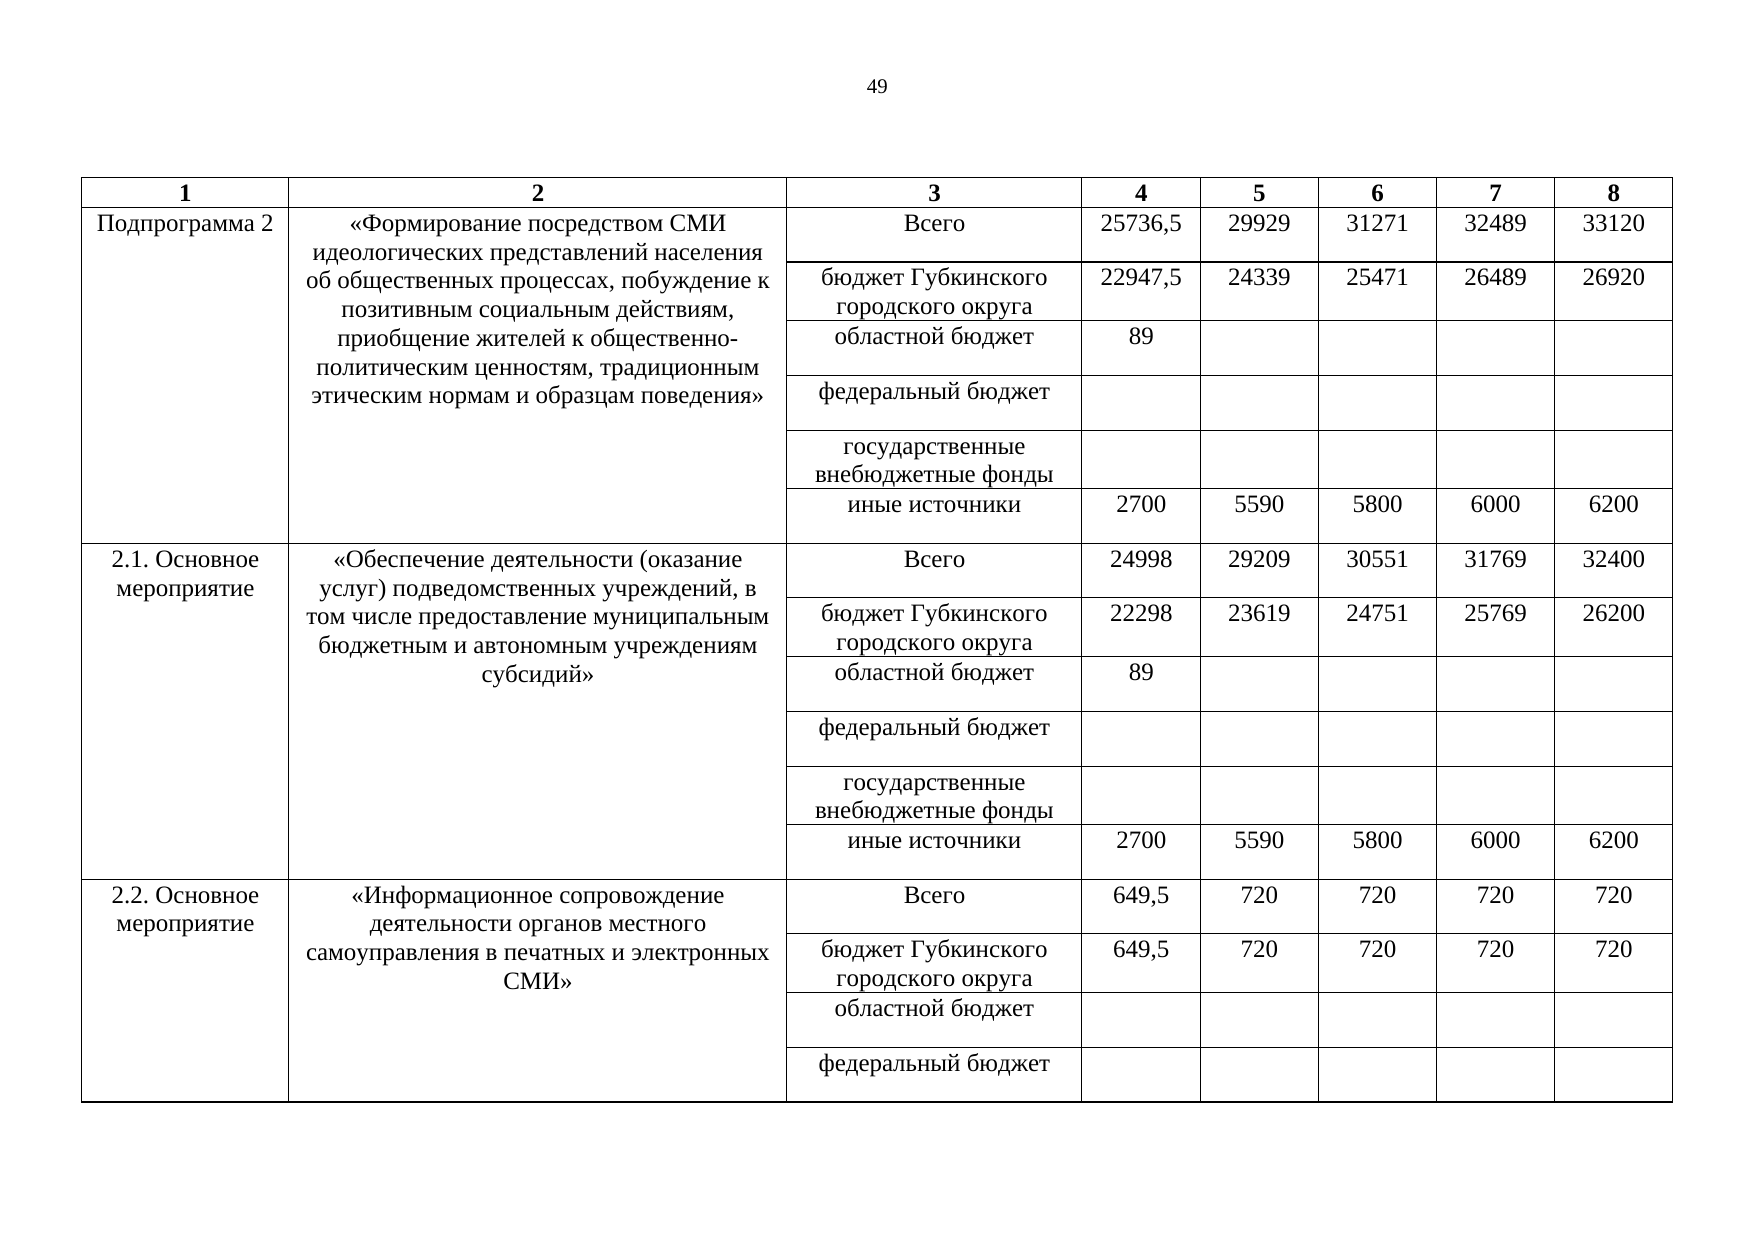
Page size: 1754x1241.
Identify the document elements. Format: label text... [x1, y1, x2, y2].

table_header 8 [1555, 178, 1672, 207]
table_cell 25769 [1437, 598, 1554, 656]
table_cell [1437, 657, 1554, 711]
table_header 7 [1437, 178, 1554, 207]
table_cell 24998 [1082, 544, 1200, 597]
table_cell [1201, 993, 1318, 1047]
table_cell [1319, 321, 1436, 375]
table_cell Подпрограмма 2 [82, 208, 288, 543]
table_cell [1437, 712, 1554, 766]
table_cell [1082, 1048, 1200, 1101]
table_cell 30551 [1319, 544, 1436, 597]
table_cell 26920 [1555, 263, 1672, 320]
table_cell [1555, 712, 1672, 766]
table_cell [1201, 712, 1318, 766]
table_cell областной бюджет [787, 321, 1081, 375]
table_cell «Обеспечение деятельности (оказание услуг) подведомственных учреждений, в том числе предоставление муниципальным бюджетным и автономным учреждениям субсидий» [289, 544, 786, 879]
table_cell «Информационное сопровождение деятельности органов местного самоуправления в печатных и электронных СМИ» [289, 880, 786, 1101]
table_cell 5800 [1319, 825, 1436, 879]
table_cell 6000 [1437, 825, 1554, 879]
table_header 4 [1082, 178, 1200, 207]
table_cell 89 [1082, 321, 1200, 375]
table_cell 24751 [1319, 598, 1436, 656]
table_cell 720 [1201, 934, 1318, 992]
table_cell [1082, 376, 1200, 430]
table_cell [1437, 993, 1554, 1047]
table_cell 2.2. Основное мероприятие [82, 880, 288, 1101]
table_cell 89 [1082, 657, 1200, 711]
table_cell [1082, 712, 1200, 766]
table_cell 5590 [1201, 825, 1318, 879]
table_cell 5800 [1319, 489, 1436, 543]
table_cell 720 [1437, 934, 1554, 992]
table_header 6 [1319, 178, 1436, 207]
table_cell 6200 [1555, 489, 1672, 543]
table_cell 720 [1437, 880, 1554, 933]
table_cell 649,5 [1082, 880, 1200, 933]
table_cell Всего [787, 544, 1081, 597]
table_cell иные источники [787, 825, 1081, 879]
table_cell 720 [1201, 880, 1318, 933]
table_cell бюджет Губкинского городского округа [787, 263, 1081, 320]
table_cell [1555, 376, 1672, 430]
table_cell федеральный бюджет [787, 376, 1081, 430]
table_cell [1555, 657, 1672, 711]
table_cell [1201, 657, 1318, 711]
table_cell 29929 [1201, 208, 1318, 261]
table_cell [1555, 1048, 1672, 1101]
table_cell [1082, 993, 1200, 1047]
table_cell [1319, 712, 1436, 766]
table_cell 26489 [1437, 263, 1554, 320]
table_header 5 [1201, 178, 1318, 207]
table_cell бюджет Губкинского городского округа [787, 934, 1081, 992]
table_header 2 [289, 178, 786, 207]
table_cell [1437, 1048, 1554, 1101]
table_cell [1437, 431, 1554, 488]
table_cell 6200 [1555, 825, 1672, 879]
table_cell [1319, 993, 1436, 1047]
table_cell [1201, 321, 1318, 375]
table_cell [1319, 431, 1436, 488]
table_cell 29209 [1201, 544, 1318, 597]
table_cell государственные внебюджетные фонды [787, 431, 1081, 488]
table_cell 32400 [1555, 544, 1672, 597]
table_cell [1082, 767, 1200, 824]
table_cell областной бюджет [787, 657, 1081, 711]
table_cell бюджет Губкинского городского округа [787, 598, 1081, 656]
table_cell 720 [1319, 880, 1436, 933]
table_cell [1201, 767, 1318, 824]
table_cell федеральный бюджет [787, 1048, 1081, 1101]
table_cell [1437, 376, 1554, 430]
table_cell [1201, 1048, 1318, 1101]
table_cell федеральный бюджет [787, 712, 1081, 766]
table_cell [1437, 321, 1554, 375]
table_cell 25471 [1319, 263, 1436, 320]
table_cell 32489 [1437, 208, 1554, 261]
table_cell [1437, 767, 1554, 824]
table_cell [1201, 431, 1318, 488]
table_cell 5590 [1201, 489, 1318, 543]
table_cell 720 [1319, 934, 1436, 992]
table_cell [1319, 1048, 1436, 1101]
table_cell 2700 [1082, 489, 1200, 543]
table_cell 31271 [1319, 208, 1436, 261]
table_cell 649,5 [1082, 934, 1200, 992]
table_cell 720 [1555, 880, 1672, 933]
table_cell [1555, 321, 1672, 375]
table_cell 2.1. Основное мероприятие [82, 544, 288, 879]
table_cell «Формирование посредством СМИ идеологических представлений населения об общественных процессах, побуждение к позитивным социальным действиям, приобщение жителей к общественно-политическим ценностям, традиционным этическим нормам и образцам поведения» [289, 208, 786, 543]
table_cell 26200 [1555, 598, 1672, 656]
table_cell 24339 [1201, 263, 1318, 320]
table_cell 22298 [1082, 598, 1200, 656]
table_cell областной бюджет [787, 993, 1081, 1047]
table_cell Всего [787, 880, 1081, 933]
table_header 3 [787, 178, 1081, 207]
table_cell 23619 [1201, 598, 1318, 656]
table_cell 33120 [1555, 208, 1672, 261]
table_cell 2700 [1082, 825, 1200, 879]
table_cell 720 [1555, 934, 1672, 992]
table_cell иные источники [787, 489, 1081, 543]
table_cell 31769 [1437, 544, 1554, 597]
table_cell государственные внебюджетные фонды [787, 767, 1081, 824]
table_cell 6000 [1437, 489, 1554, 543]
table_cell [1201, 376, 1318, 430]
table_cell [1319, 376, 1436, 430]
table_cell [1555, 431, 1672, 488]
table_cell 22947,5 [1082, 263, 1200, 320]
table_cell Всего [787, 208, 1081, 261]
table_cell 25736,5 [1082, 208, 1200, 261]
table_cell [1319, 657, 1436, 711]
table_cell [1555, 767, 1672, 824]
table_cell [1319, 767, 1436, 824]
table_cell [1082, 431, 1200, 488]
table_cell [1555, 993, 1672, 1047]
table_header 1 [82, 178, 288, 207]
